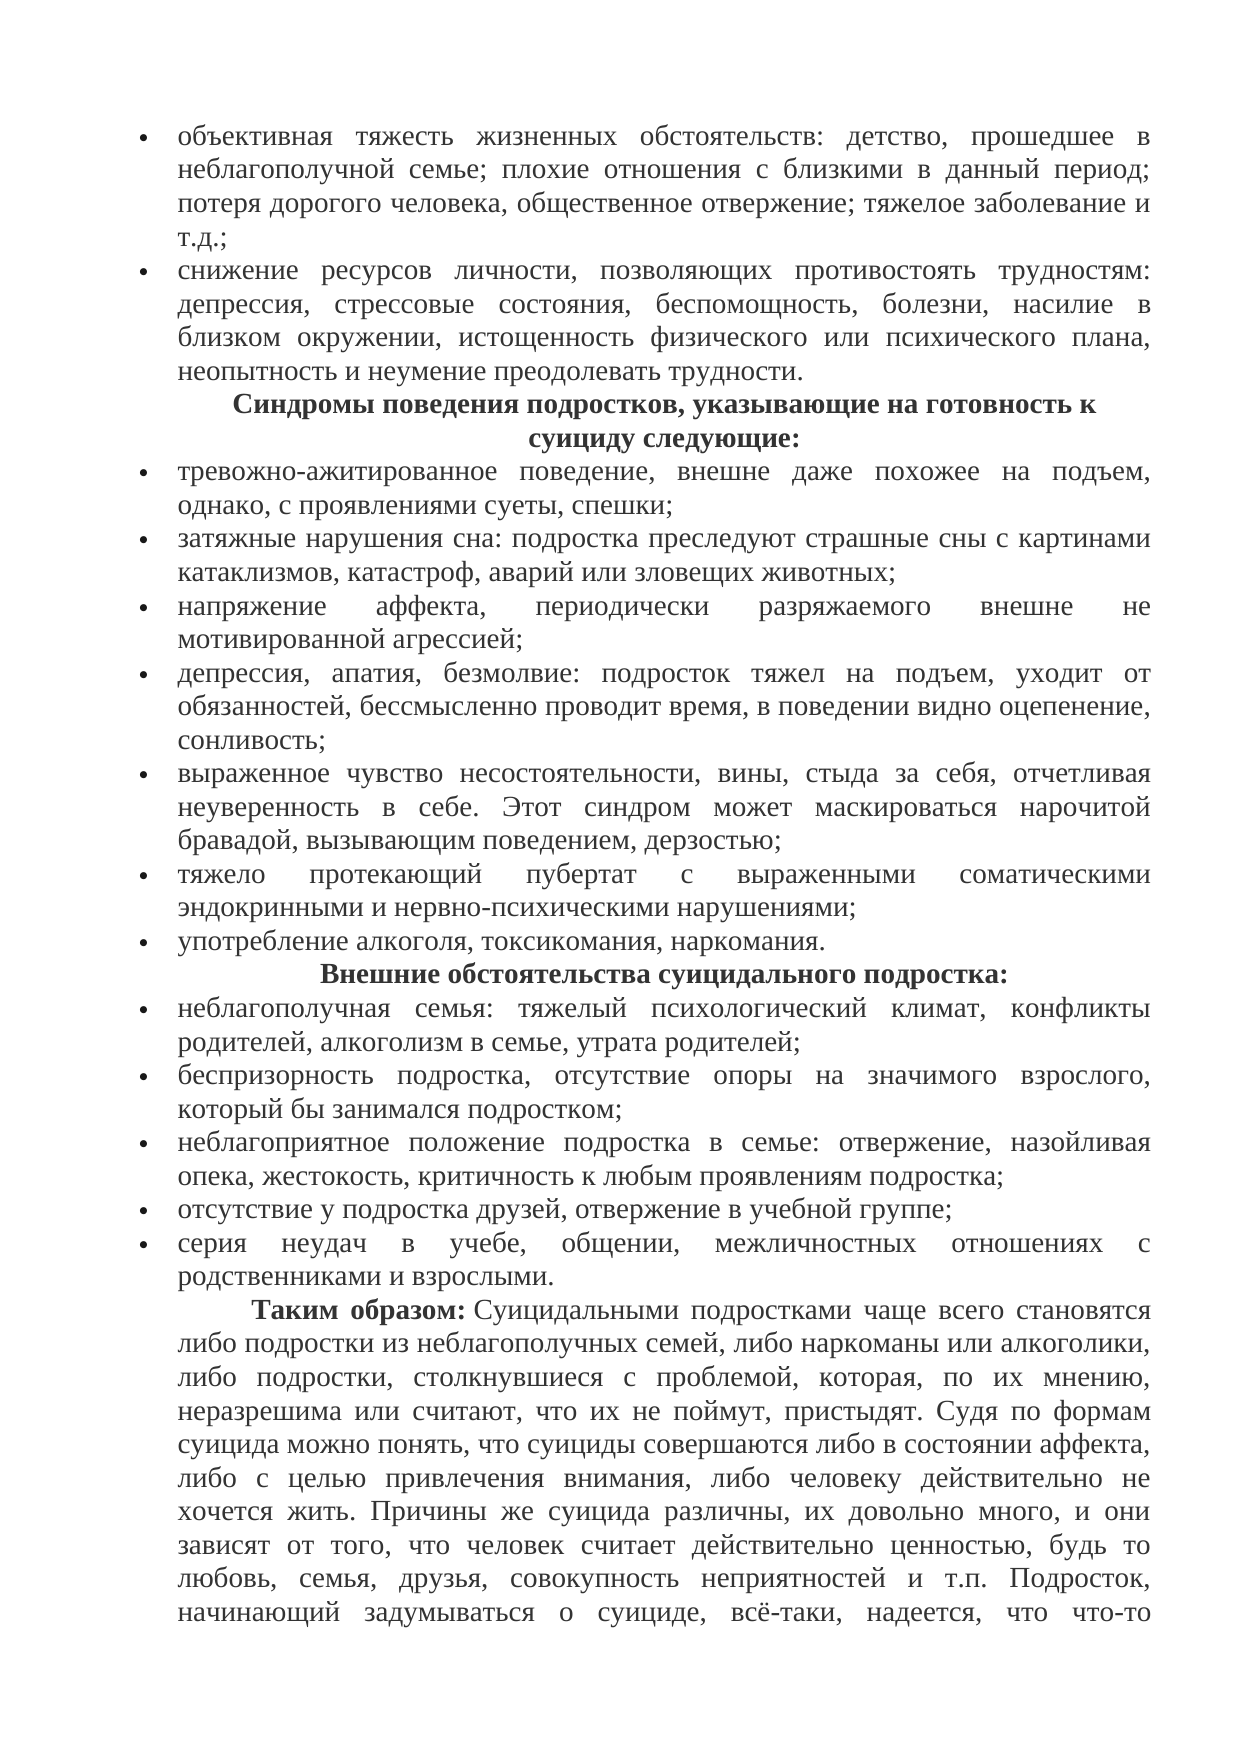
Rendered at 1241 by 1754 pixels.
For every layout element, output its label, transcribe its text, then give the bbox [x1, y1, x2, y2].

list напряжение аффекта, периодически разряжаемого внешне не мотивированной агрессией; [140, 588, 1152, 655]
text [177, 1292, 1152, 1627]
list снижение ресурсов личности, позволяющих противостоять трудностям: депрессия, стрессовые состояния, беспомощность, болезни, насилие в близком окружении, истощенность физического или психического плана, неопытность и неумение преодолевать трудности. [140, 252, 1152, 386]
list объективная тяжесть жизненных обстоятельств: детство, прошедшее в неблагополучной семье; плохие отношения с близкими в данный период; потеря дорогого человека, общественное отвержение; тяжелое заболевание и т.д.; [140, 118, 1152, 252]
list беспризорность подростка, отсутствие опоры на значимого взрослого, который бы занимался подростком; [140, 1057, 1152, 1124]
list отсутствие у подростка друзей, отвержение в учебной группе; [140, 1191, 1152, 1225]
list неблагоприятное положение подростка в семье: отвержение, назойливая опека, жестокость, критичность к любым проявлениям подростка; [140, 1124, 1152, 1191]
text Внешние обстоятельства суицидального подростка: [177, 957, 1152, 990]
list серия неудач в учебе, общении, межличностных отношениях с родственниками и взрослыми. [140, 1225, 1152, 1292]
list выраженное чувство несостоятельности, вины, стыда за себя, отчетливая неуверенность в себе. Этот синдром может маскироваться нарочитой бравадой, вызывающим поведением, дерзостью; [140, 755, 1152, 856]
list неблагополучная семья: тяжелый психологический климат, конфликты родителей, алкоголизм в семье, утрата родителей; [140, 990, 1152, 1057]
list тяжело протекающий пубертат с выраженными соматическими эндокринными и нервно-психическими нарушениями; [140, 856, 1152, 923]
list затяжные нарушения сна: подростка преследуют страшные сны с картинами катаклизмов, катастроф, аварий или зловещих животных; [140, 521, 1152, 588]
list употребление алкоголя, токсикомания, наркомания. [140, 923, 1152, 957]
list депрессия, апатия, безмолвие: подросток тяжел на подъем, уходит от обязанностей, бессмысленно проводит время, в поведении видно оцепенение, сонливость; [140, 655, 1152, 755]
text Синдромы поведения подростков, указывающие на готовность к суициду следующие: [177, 386, 1152, 453]
list тревожно-ажитированное поведение, внешне даже похожее на подъем, однако, с проявлениями суеты, спешки; [140, 453, 1152, 521]
